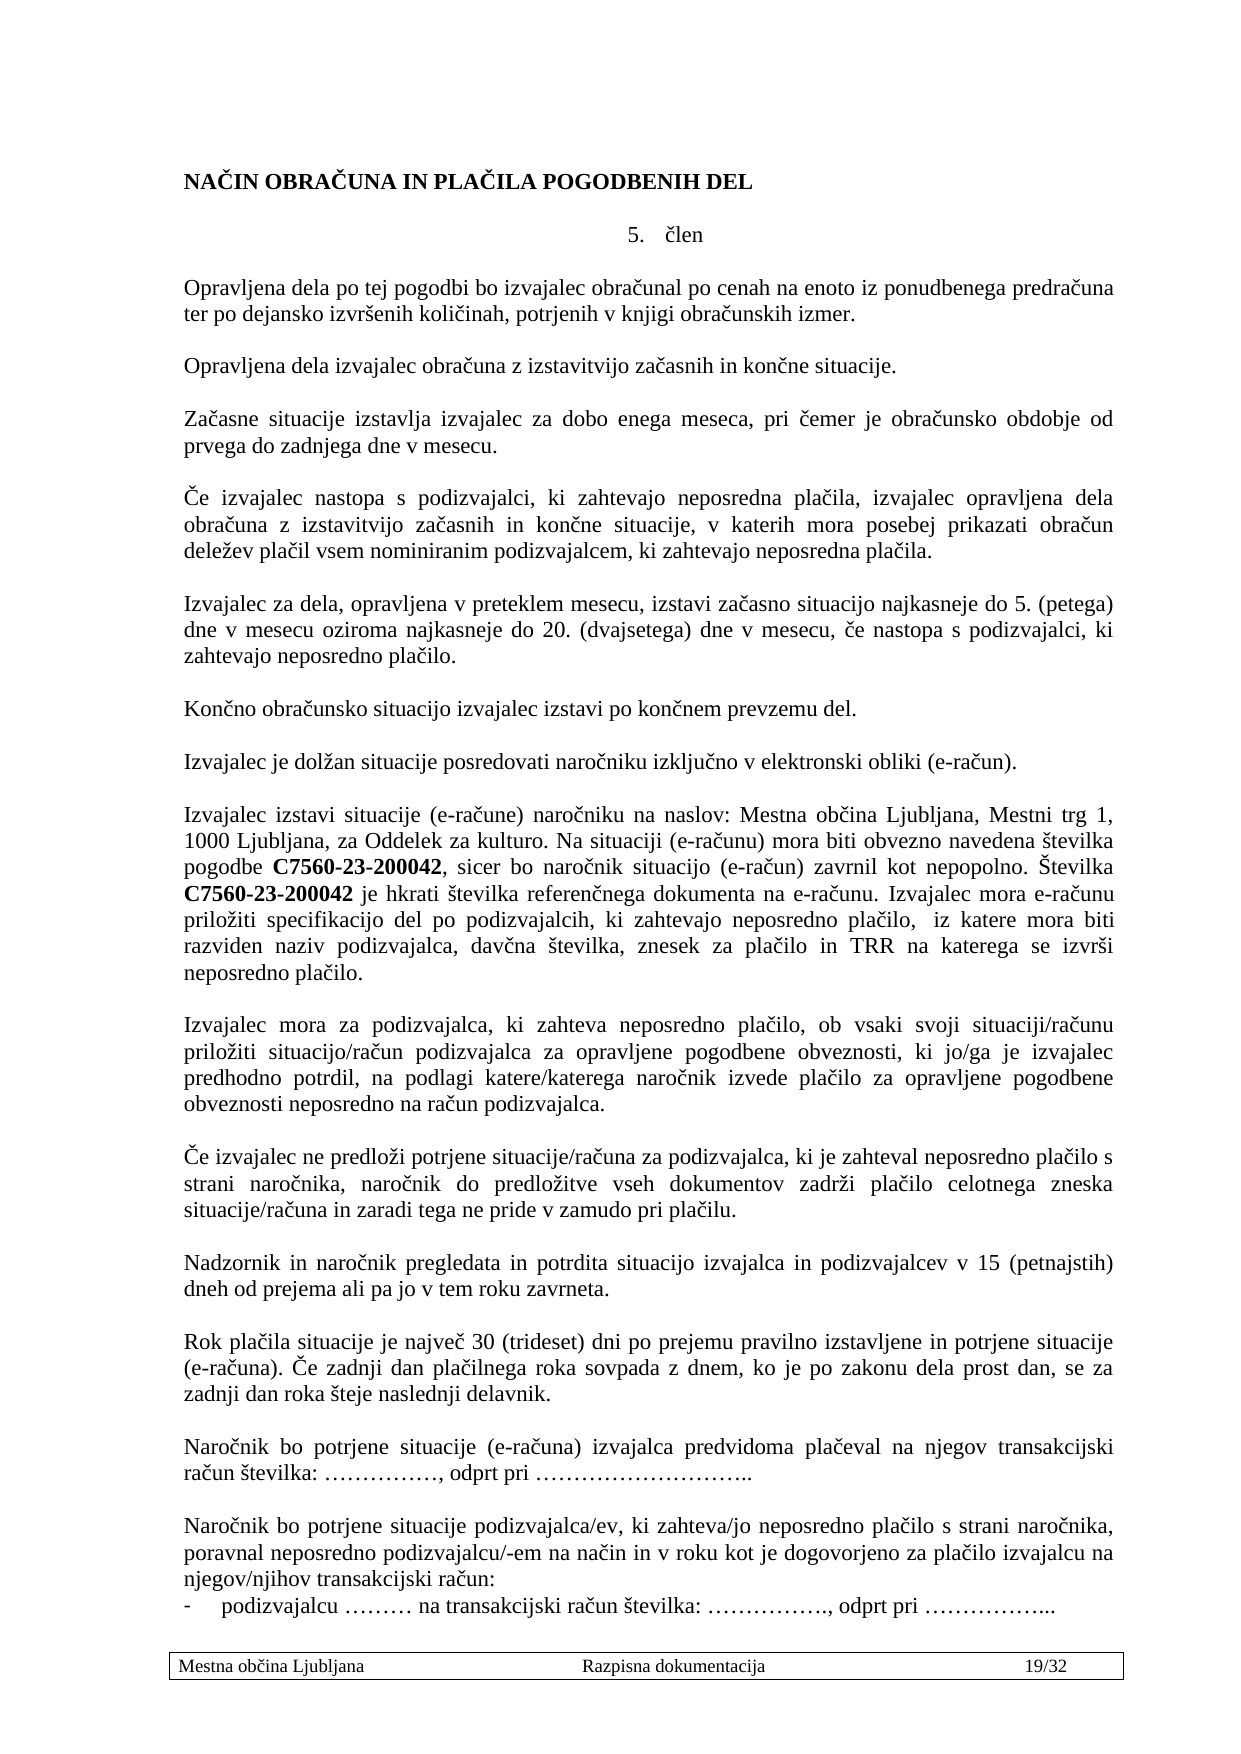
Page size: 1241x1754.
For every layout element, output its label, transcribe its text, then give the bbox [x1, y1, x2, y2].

text NAČIN OBRAČUNA IN PLAČILA POGODBENIH DEL [184, 168, 1115, 194]
list podizvajalcu ……… na transakcijski račun številka: ……………., odprt pri ……………... [184, 1591, 1115, 1619]
text Če izvajalec nastopa s podizvajalci, ki zahtevajo neposredna plačila, izvajalec opravljena dela obračuna z izstavitvijo začasnih in končne situacije, v katerih mora posebej prikazati obračun deležev plačil vsem nominiranim podizvajalcem, ki zahtevajo neposredna plačila. [184, 484, 1115, 563]
list člen [216, 221, 1115, 247]
text Opravljena dela po tej pogodbi bo izvajalec obračunal po cenah na enoto iz ponudbenega predračuna ter po dejansko izvršenih količinah, potrjenih v knjigi obračunskih izmer. [184, 273, 1115, 326]
text Nadzornik in naročnik pregledata in potrdita situacijo izvajalca in podizvajalcev v 15 (petnajstih) dneh od prejema ali pa jo v tem roku zavrneta. [184, 1249, 1115, 1301]
text Izvajalec za dela, opravljena v preteklem mesecu, izstavi začasno situacijo najkasneje do 5. (petega) dne v mesecu oziroma najkasneje do 20. (dvajsetega) dne v mesecu, če nastopa s podizvajalci, ki zahtevajo neposredno plačilo. [184, 590, 1115, 669]
text Rok plačila situacije je največ 30 (trideset) dni po prejemu pravilno izstavljene in potrjene situacije (e-računa). Če zadnji dan plačilnega roka sovpada z dnem, ko je po zakonu dela prost dan, se za zadnji dan roka šteje naslednji delavnik. [184, 1328, 1115, 1407]
text Opravljena dela izvajalec obračuna z izstavitvijo začasnih in končne situacije. [184, 353, 1115, 379]
text Izvajalec izstavi situacije (e-račune) naročniku na naslov: Mestna občina Ljubljana, Mestni trg 1, 1000 Ljubljana, za Oddelek za kulturo. Na situaciji (e-računu) mora biti obvezno navedena številka pogodbe C7560-23-200042, sicer bo naročnik situacijo (e-račun) zavrnil kot nepopolno. Številka C7560-23-200042 je hkrati številka referenčnega dokumenta na e-računu. Izvajalec mora e-računu priložiti specifikacijo del po podizvajalcih, ki zahtevajo neposredno plačilo, iz katere mora biti razviden naziv podizvajalca, davčna številka, znesek za plačilo in TRR na katerega se izvrši neposredno plačilo. [184, 801, 1115, 985]
text Naročnik bo potrjene situacije podizvajalca/ev, ki zahteva/jo neposredno plačilo s strani naročnika, poravnal neposredno podizvajalcu/-em na način in v roku kot je dogovorjeno za plačilo izvajalcu na njegov/njihov transakcijski račun: [184, 1512, 1115, 1591]
text Naročnik bo potrjene situacije (e-računa) izvajalca predvidoma plačeval na njegov transakcijski račun številka: ……………, odprt pri ……………………….. [184, 1433, 1115, 1486]
text Če izvajalec ne predloži potrjene situacije/računa za podizvajalca, ki je zahteval neposredno plačilo s strani naročnika, naročnik do predložitve vseh dokumentov zadrži plačilo celotnega zneska situacije/računa in zaradi tega ne pride v zamudo pri plačilu. [184, 1143, 1115, 1222]
text Izvajalec mora za podizvajalca, ki zahteva neposredno plačilo, ob vsaki svoji situaciji/računu priložiti situacijo/račun podizvajalca za opravljene pogodbene obveznosti, ki jo/ga je izvajalec predhodno potrdil, na podlagi katere/katerega naročnik izvede plačilo za opravljene pogodbene obveznosti neposredno na račun podizvajalca. [184, 1011, 1115, 1117]
text Začasne situacije izstavlja izvajalec za dobo enega meseca, pri čemer je obračunsko obdobje od prvega do zadnjega dne v mesecu. [184, 405, 1115, 458]
text Izvajalec je dolžan situacije posredovati naročniku izključno v elektronski obliki (e-račun). [184, 748, 1115, 774]
text Končno obračunsko situacijo izvajalec izstavi po končnem prevzemu del. [184, 695, 1115, 722]
